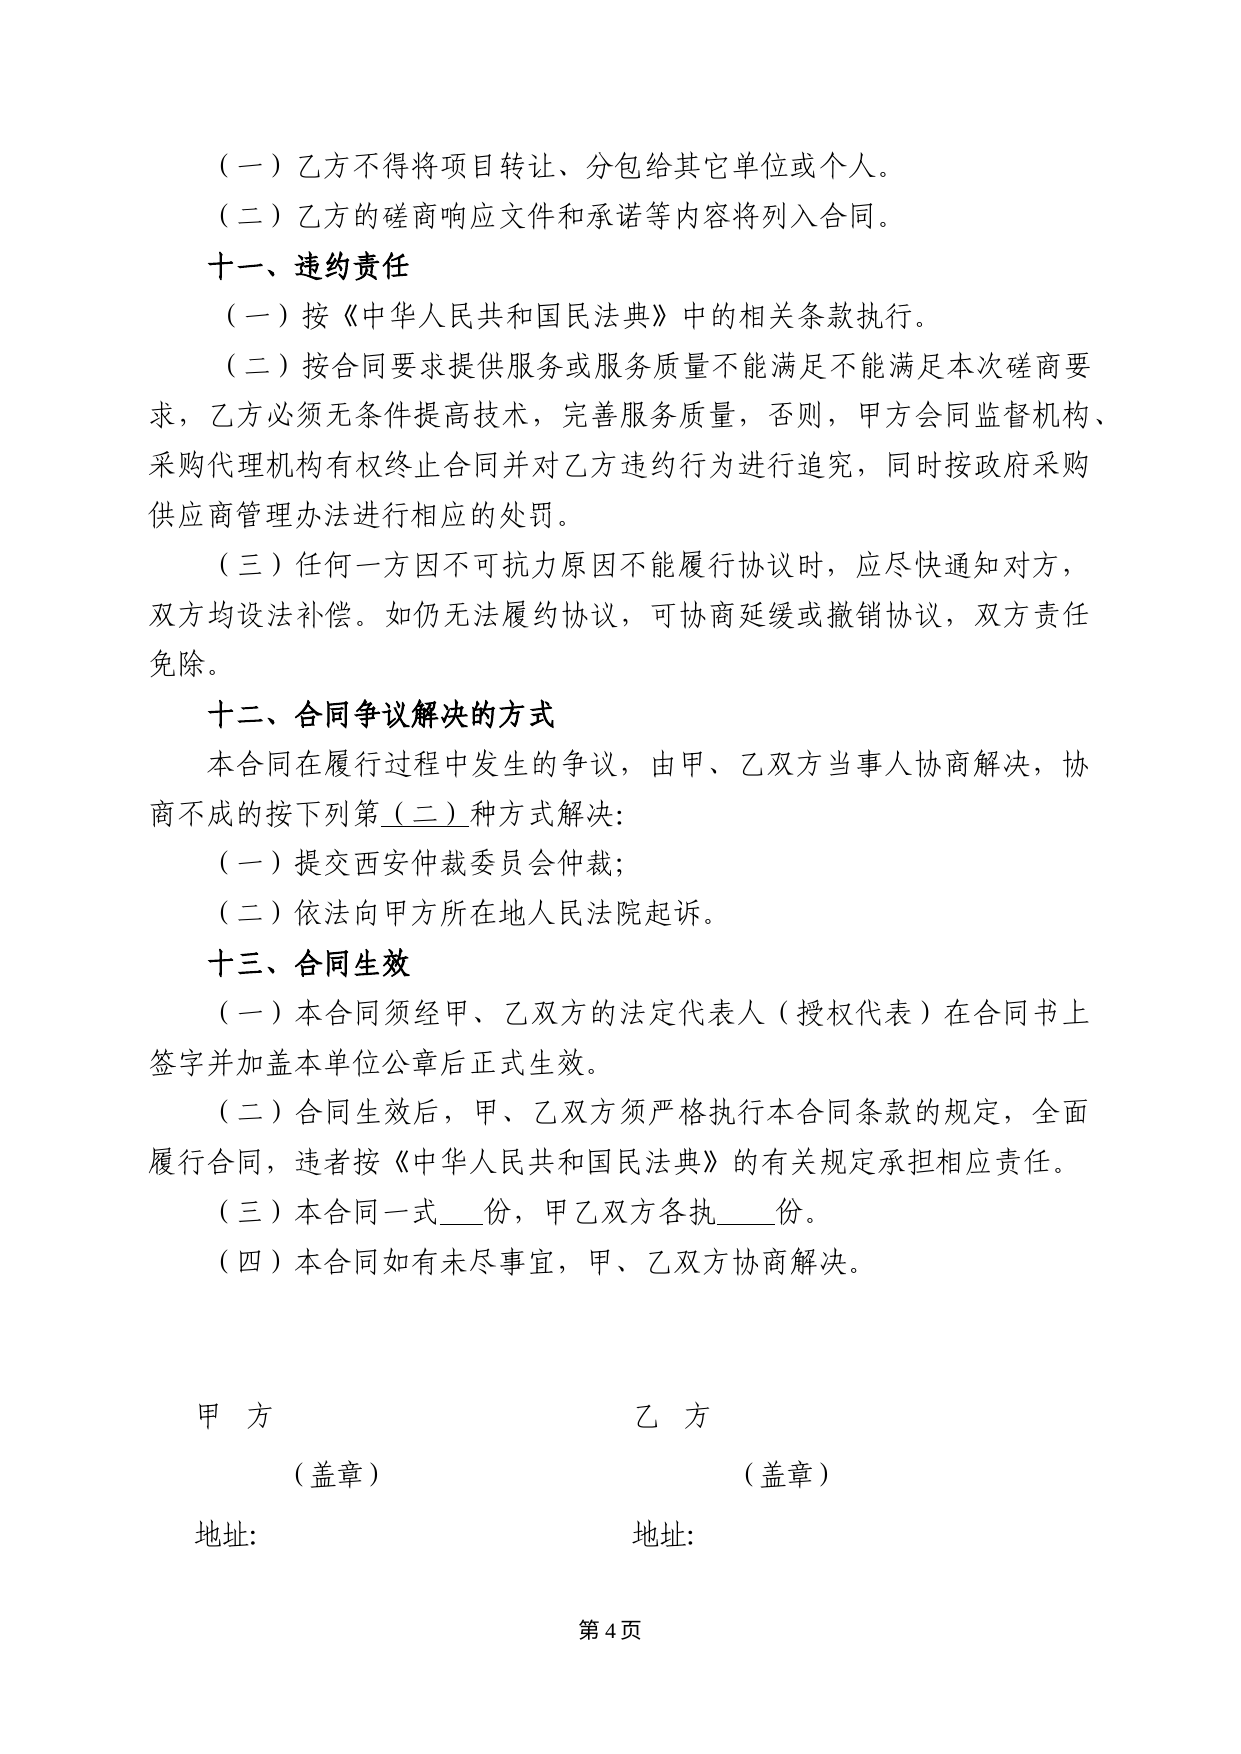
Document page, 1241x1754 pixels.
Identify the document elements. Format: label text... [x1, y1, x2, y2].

text （三）本合同一式 份，甲乙双方各执 份。 [148, 1193, 1093, 1226]
table_cell 地址： [620, 1503, 1058, 1562]
table_cell 地址： [183, 1503, 620, 1562]
text （二）合同生效后，甲、乙双方须严格执行本合同条款的规定，全面履行合同，违者按《中华人民共和国民法典》的有关规定承担相应责任。 [148, 1094, 1093, 1177]
text 十一、违约责任 [148, 247, 1093, 280]
table_cell （盖章） [620, 1444, 1058, 1503]
text （一）乙方不得将项目转让、分包给其它单位或个人。 [148, 148, 1093, 181]
table_header 乙 方 [620, 1385, 1058, 1443]
table_header 甲 方 [183, 1385, 620, 1443]
text （二）按合同要求提供服务或服务质量不能满足不能满足本次磋商要求，乙方必须无条件提高技术，完善服务质量，否则，甲方会同监督机构、采购代理机构有权终止合同并对乙方违约行为进行追究，同时按政府采购供应商管理办法进行相应的处罚。 [148, 347, 1093, 529]
text （一）按《中华人民共和国民法典》中的相关条款执行。 [148, 297, 1093, 330]
text （三）任何一方因不可抗力原因不能履行协议时，应尽快通知对方，双方均设法补偿。如仍无法履约协议，可协商延缓或撤销协议，双方责任免除。 [148, 546, 1093, 679]
text （一）提交西安仲裁委员会仲裁； [148, 845, 1093, 878]
text （四）本合同如有未尽事宜，甲、乙双方协商解决。 [148, 1243, 1093, 1276]
text （一）本合同须经甲、乙双方的法定代表人（授权代表）在合同书上签字并加盖本单位公章后正式生效。 [148, 994, 1093, 1077]
text 十三、合同生效 [148, 944, 1093, 977]
table_cell （盖章） [183, 1444, 620, 1503]
text （二）依法向甲方所在地人民法院起诉。 [148, 894, 1093, 928]
text 十二、合同争议解决的方式 [148, 695, 1093, 728]
text （二）乙方的磋商响应文件和承诺等内容将列入合同。 [148, 197, 1093, 231]
text 本合同在履行过程中发生的争议，由甲、乙双方当事人协商解决，协商不成的按下列第（二）种方式解决： [148, 745, 1093, 828]
